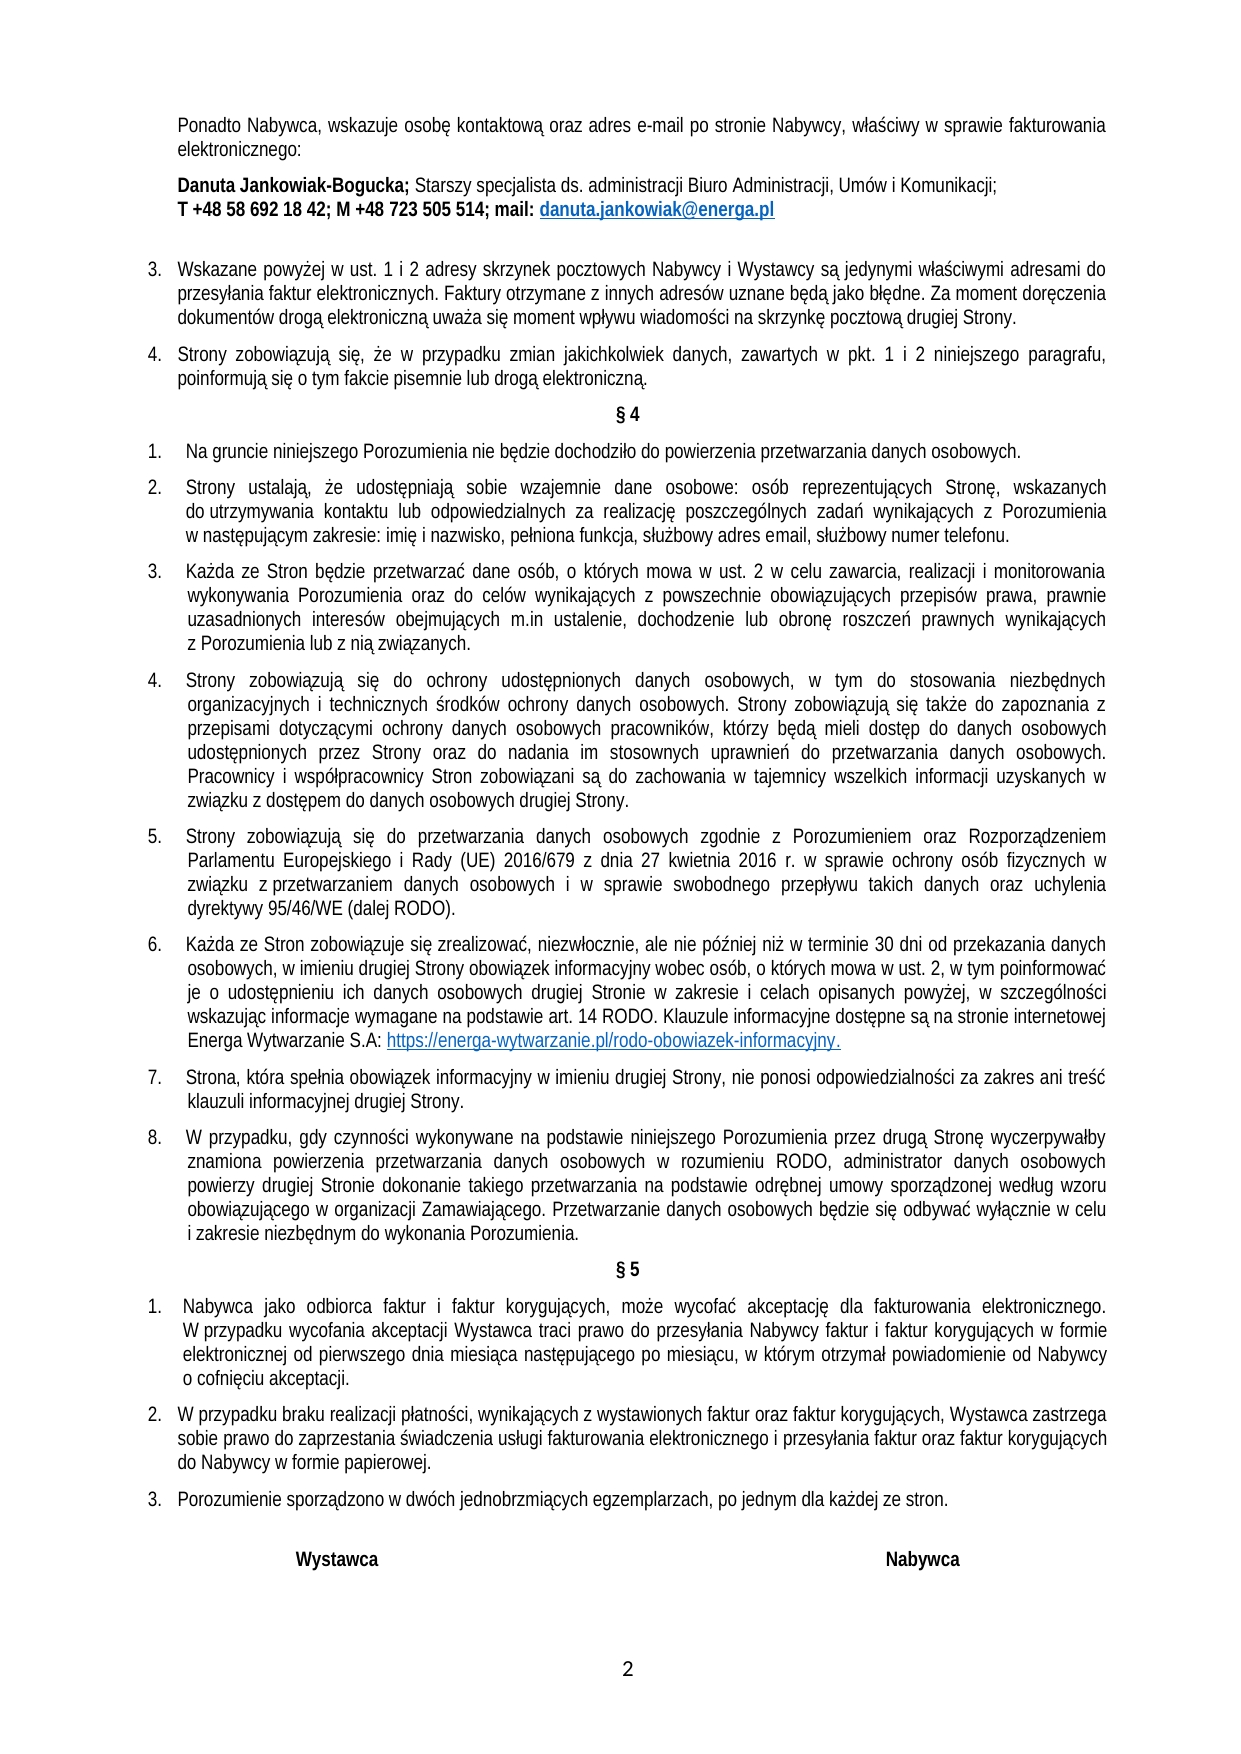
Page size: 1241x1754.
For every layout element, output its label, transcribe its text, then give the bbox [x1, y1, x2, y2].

list Strony zobowiązują się do ochrony udostępnionych danych osobowych, w tym do stosowania niezbędnych organizacyjnych i technicznych środków ochrony danych osobowych. Strony zobowiązują się także do zapoznania z przepisami dotyczącymi ochrony danych osobowych pracowników, którzy będą mieli dostęp do danych osobowych udostępnionych przez Strony oraz do nadania im stosownych uprawnień do przetwarzania danych osobowych. Pracownicy i współpracownicy Stron zobowiązani są do zachowania w tajemnicy wszelkich informacji uzyskanych w związku z dostępem do danych osobowych drugiej Strony. [148, 668, 1107, 812]
text T +48 58 692 18 42; M +48 723 505 514; mail: danuta.jankowiak@energa.pl [177, 197, 1107, 221]
text § 4 [148, 402, 1107, 426]
list Każda ze Stron będzie przetwarzać dane osób, o których mowa w ust. 2 w celu zawarcia, realizacji i monitorowania wykonywania Porozumienia oraz do celów wynikających z powszechnie obowiązujących przepisów prawa, prawnie uzasadnionych interesów obejmujących m.in ustalenie, dochodzenie lub obronę roszczeń prawnych wynikających z Porozumienia lub z nią związanych. [148, 559, 1107, 655]
list W przypadku braku realizacji płatności, wynikających z wystawionych faktur oraz faktur korygujących, Wystawca zastrzega sobie prawo do zaprzestania świadczenia usługi fakturowania elektronicznego i przesyłania faktur oraz faktur korygujących do Nabywcy w formie papierowej. [148, 1402, 1107, 1474]
text Wystawca Nabywca [148, 1547, 1107, 1571]
text Ponadto Nabywca, wskazuje osobę kontaktową oraz adres e-mail po stronie Nabywcy, właściwy w sprawie fakturowania elektronicznego: [177, 113, 1107, 161]
list Wskazane powyżej w ust. 1 i 2 adresy skrzynek pocztowych Nabywcy i Wystawcy są jedynymi właściwymi adresami do przesyłania faktur elektronicznych. Faktury otrzymane z innych adresów uznane będą jako błędne. Za moment doręczenia dokumentów drogą elektroniczną uważa się moment wpływu wiadomości na skrzynkę pocztową drugiej Strony. [148, 257, 1107, 329]
text Danuta Jankowiak-Bogucka; Starszy specjalista ds. administracji Biuro Administracji, Umów i Komunikacji; [177, 173, 1107, 197]
list Porozumienie sporządzono w dwóch jednobrzmiących egzemplarzach, po jednym dla każdej ze stron. [148, 1487, 1107, 1511]
list W przypadku, gdy czynności wykonywane na podstawie niniejszego Porozumienia przez drugą Stronę wyczerpywałby znamiona powierzenia przetwarzania danych osobowych w rozumieniu RODO, administrator danych osobowych powierzy drugiej Stronie dokonanie takiego przetwarzania na podstawie odrębnej umowy sporządzonej według wzoru obowiązującego w organizacji Zamawiającego. Przetwarzanie danych osobowych będzie się odbywać wyłącznie w celu i zakresie niezbędnym do wykonania Porozumienia. [148, 1125, 1107, 1245]
text § 5 [148, 1257, 1107, 1281]
list Strona, która spełnia obowiązek informacyjny w imieniu drugiej Strony, nie ponosi odpowiedzialności za zakres ani treść klauzuli informacyjnej drugiej Strony. [148, 1065, 1107, 1113]
list Na gruncie niniejszego Porozumienia nie będzie dochodziło do powierzenia przetwarzania danych osobowych. [148, 439, 1107, 463]
list Strony ustalają, że udostępniają sobie wzajemnie dane osobowe: osób reprezentujących Stronę, wskazanych do utrzymywania kontaktu lub odpowiedzialnych za realizację poszczególnych zadań wynikających z Porozumienia w następującym zakresie: imię i nazwisko, pełniona funkcja, służbowy adres email, służbowy numer telefonu. [148, 475, 1107, 547]
list Strony zobowiązują się, że w przypadku zmian jakichkolwiek danych, zawartych w pkt. 1 i 2 niniejszego paragrafu, poinformują się o tym fakcie pisemnie lub drogą elektroniczną. [148, 342, 1107, 390]
list Strony zobowiązują się do przetwarzania danych osobowych zgodnie z Porozumieniem oraz Rozporządzeniem Parlamentu Europejskiego i Rady (UE) 2016/679 z dnia 27 kwietnia 2016 r. w sprawie ochrony osób fizycznych w związku z przetwarzaniem danych osobowych i w sprawie swobodnego przepływu takich danych oraz uchylenia dyrektywy 95/46/WE (dalej RODO). [148, 824, 1107, 920]
list Nabywca jako odbiorca faktur i faktur korygujących, może wycofać akceptację dla fakturowania elektronicznego. W przypadku wycofania akceptacji Wystawca traci prawo do przesyłania Nabywcy faktur i faktur korygujących w formie elektronicznej od pierwszego dnia miesiąca następującego po miesiącu, w którym otrzymał powiadomienie od Nabywcy o cofnięciu akceptacji. [148, 1294, 1107, 1390]
list Każda ze Stron zobowiązuje się zrealizować, niezwłocznie, ale nie później niż w terminie 30 dni od przekazania danych osobowych, w imieniu drugiej Strony obowiązek informacyjny wobec osób, o których mowa w ust. 2, w tym poinformować je o udostępnieniu ich danych osobowych drugiej Stronie w zakresie i celach opisanych powyżej, w szczególności wskazując informacje wymagane na podstawie art. 14 RODO. Klauzule informacyjne dostępne są na stronie internetowej Energa Wytwarzanie S.A: https://energa-wytwarzanie.pl/rodo-obowiazek-informacyjny. [148, 932, 1107, 1052]
